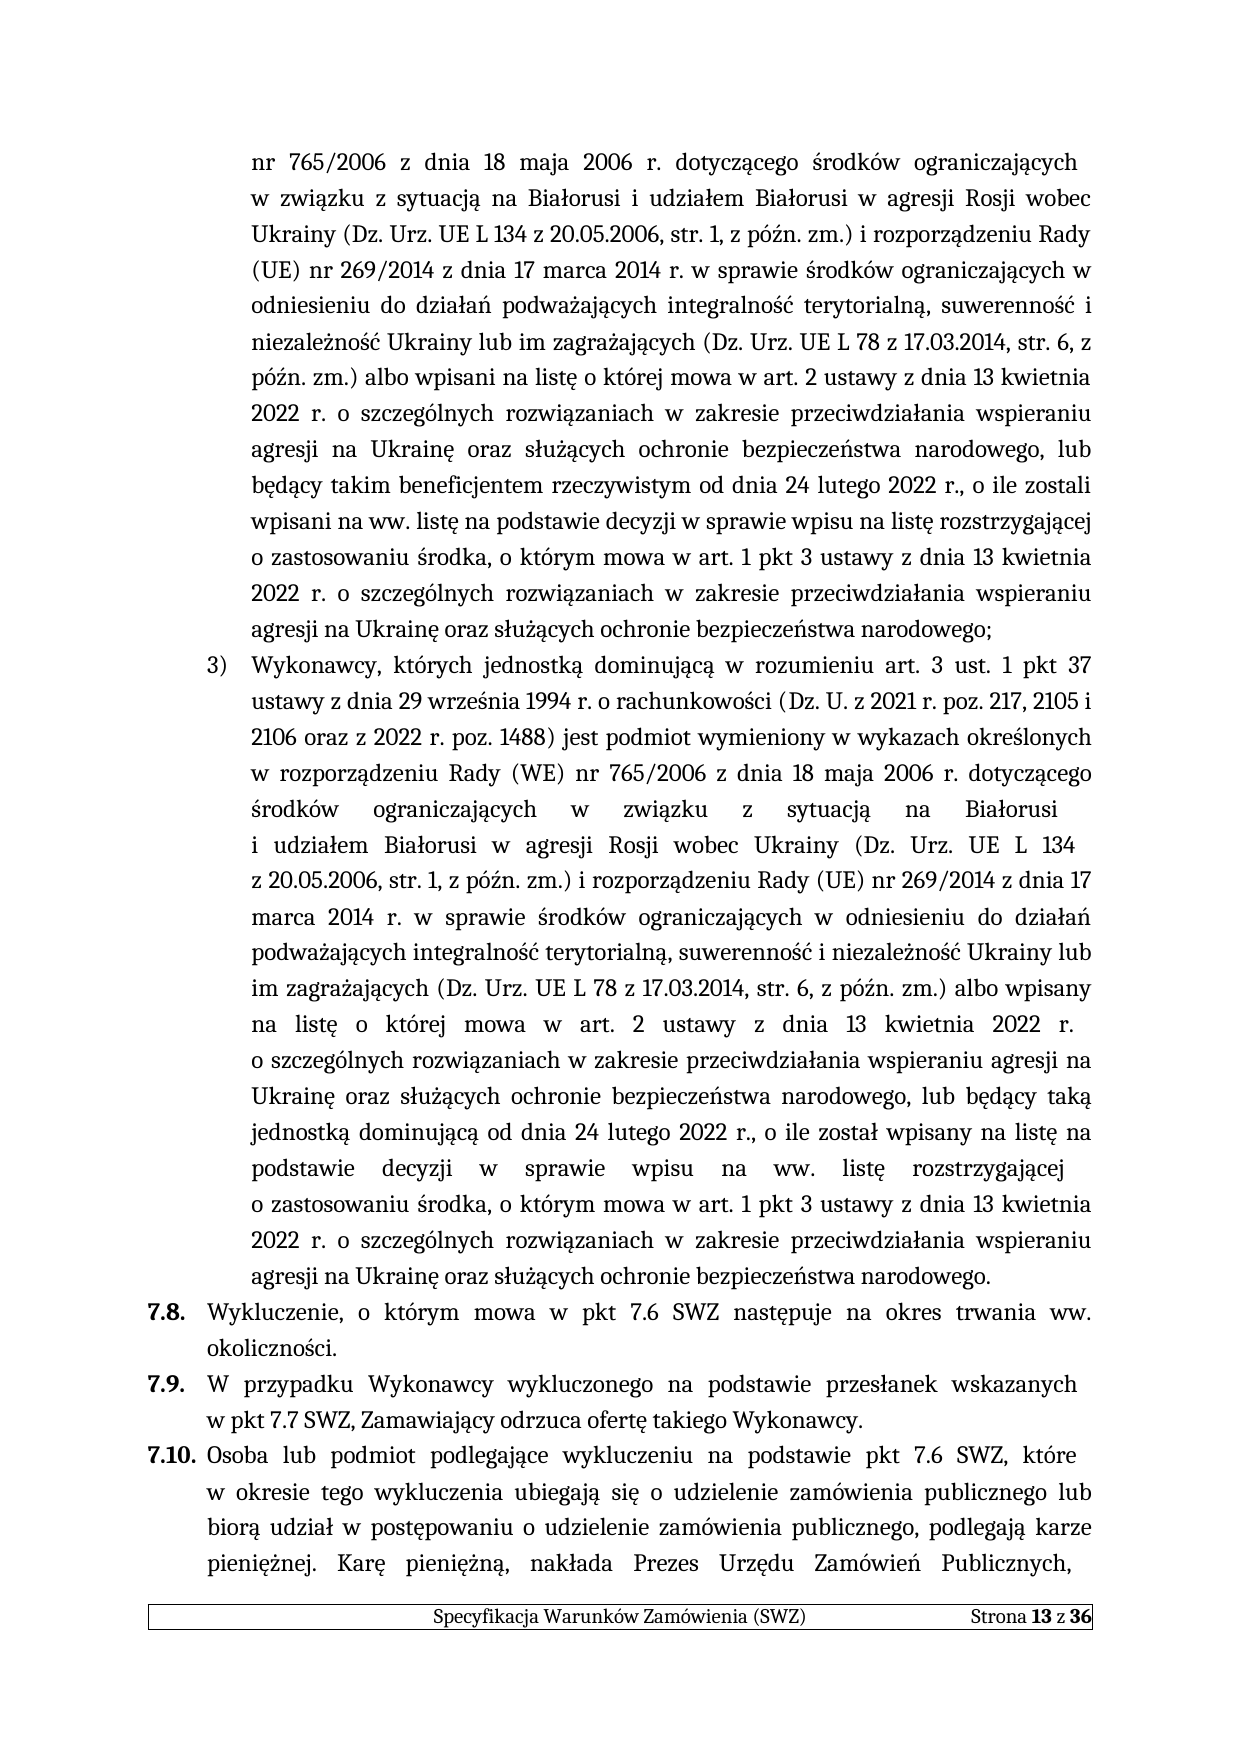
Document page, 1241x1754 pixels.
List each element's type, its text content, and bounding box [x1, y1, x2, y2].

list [148, 1441, 1092, 1578]
list Wykonawcy, których jednostką dominującą w rozumieniu art. 3 ust. 1 pkt 37 ustawy z dnia 29 września 1994 r. o rachunkowości (Dz. U. z 2021 r. poz. 217, 2105 i 2106 oraz z 2022 r. poz. 1488) jest podmiot wymieniony w wykazach określonych w rozporządzeniu Rady (WE) nr 765/2006 z dnia 18 maja 2006 r. dotyczącego środków ograniczających w związku z sytuacją na Białorusi i udziałem Białorusi w agresji Rosji wobec Ukrainy (Dz. Urz. UE L 134 z 20.05.2006, str. 1, z późn. zm.) i rozporządzeniu Rady (UE) nr 269/2014 z dnia 17 marca 2014 r. w sprawie środków ograniczających w odniesieniu do działań podważających integralność terytorialną, suwerenność i niezależność Ukrainy lub im zagrażających (Dz. Urz. UE L 78 z 17.03.2014, str. 6, z późn. zm.) albo wpisany na listę o której mowa w art. 2 ustawy z dnia 13 kwietnia 2022 r. o szczególnych rozwiązaniach w zakresie przeciwdziałania wspieraniu agresji na Ukrainę oraz służących ochronie bezpieczeństwa narodowego, lub będący taką jednostką dominującą od dnia 24 lutego 2022 r., o ile został wpisany na listę na podstawie decyzji w sprawie wpisu na ww. listę rozstrzygającej o zastosowaniu środka, o którym mowa w art. 1 pkt 3 ustawy z dnia 13 kwietnia 2022 r. o szczególnych rozwiązaniach w zakresie przeciwdziałania wspieraniu agresji na Ukrainę oraz służących ochronie bezpieczeństwa narodowego. [207, 651, 1092, 1291]
list W przypadku Wykonawcy wykluczonego na podstawie przesłanek wskazanych w pkt 7.7 SWZ, Zamawiający odrzuca ofertę takiego Wykonawcy. [148, 1369, 1092, 1434]
list Wykluczenie, o którym mowa w pkt 7.6 SWZ następuje na okres trwania ww. okoliczności. [148, 1298, 1092, 1362]
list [207, 148, 1092, 644]
